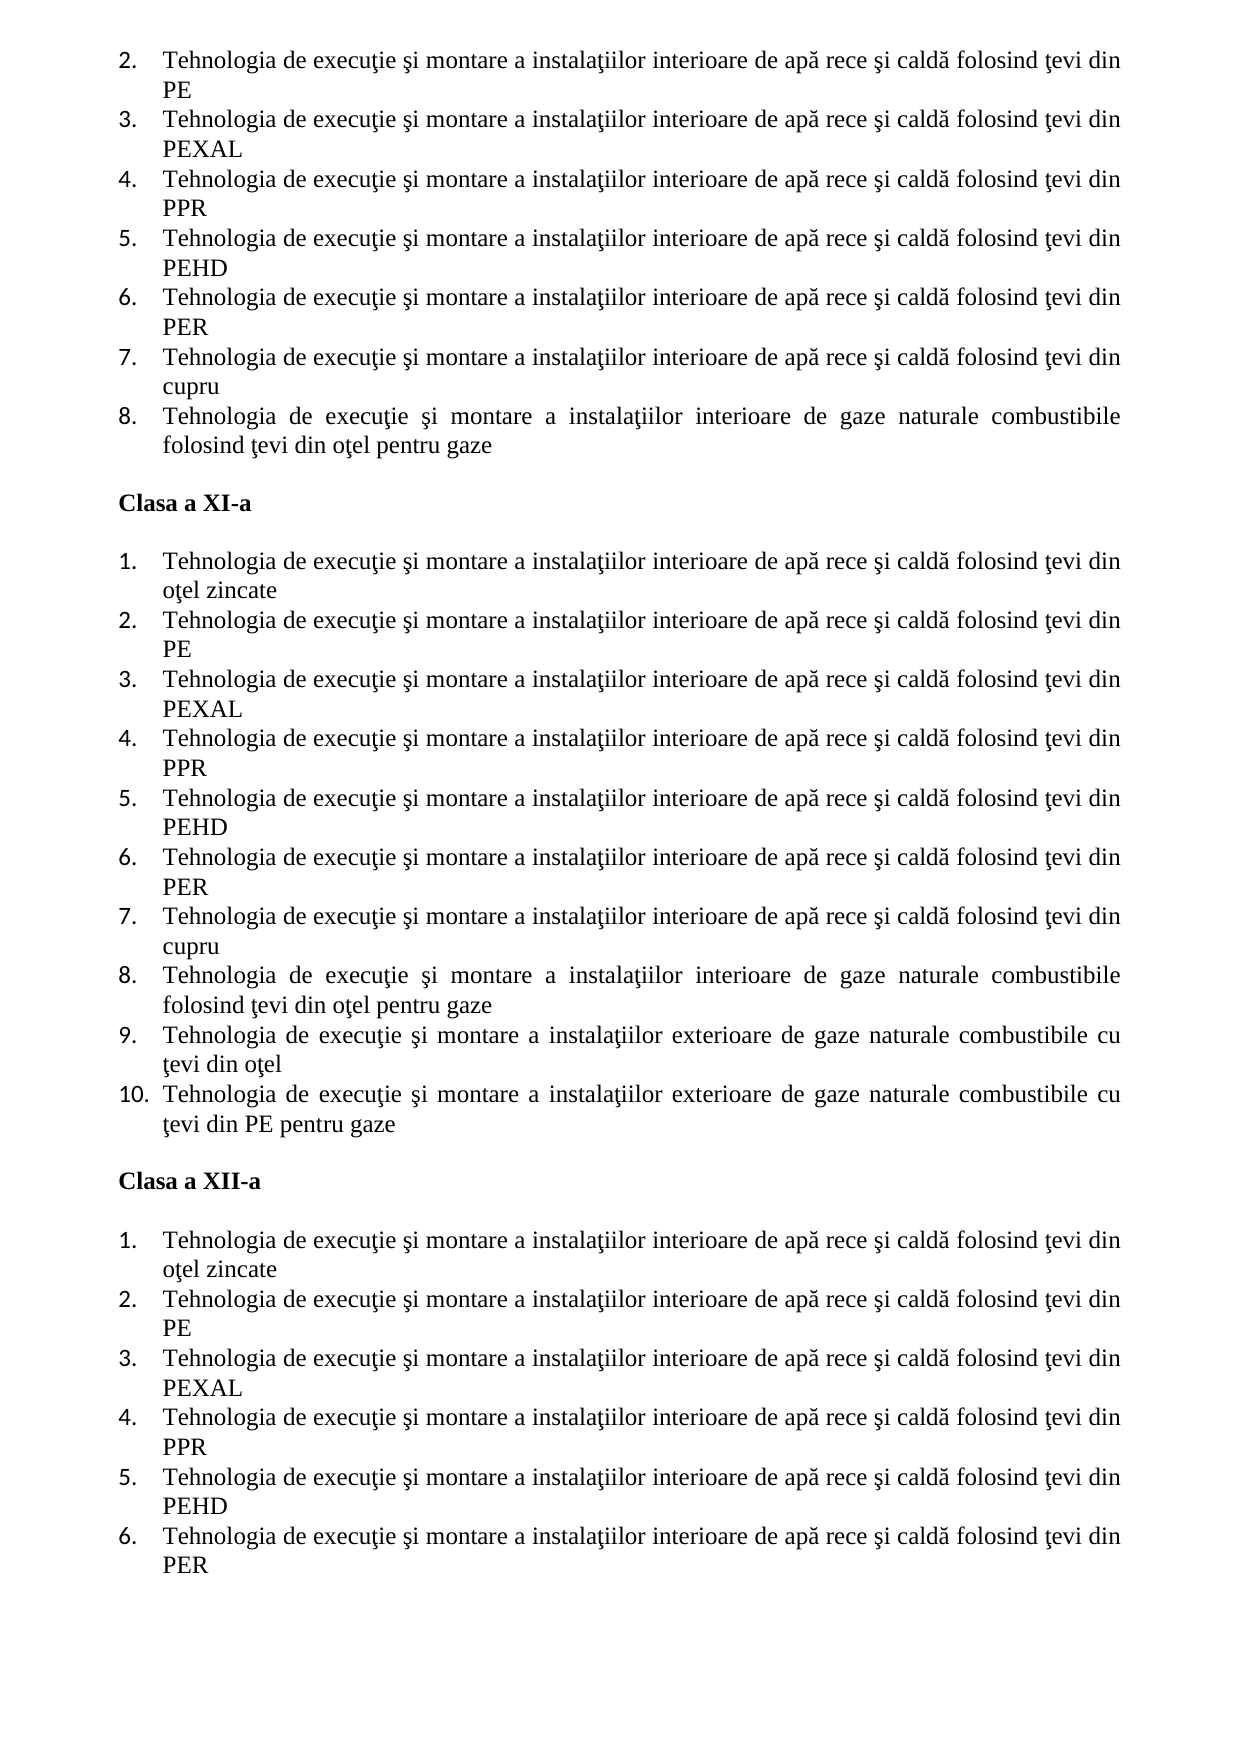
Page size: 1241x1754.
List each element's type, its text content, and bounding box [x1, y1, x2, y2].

list Tehnologia de execuţie şi montare a instalaţiilor interioare de apă rece şi caldă folosind ţevi din cupru [118, 341, 1122, 400]
list Tehnologia de execuţie şi montare a instalaţiilor interioare de apă rece şi caldă folosind ţevi din PER [118, 841, 1122, 900]
list Tehnologia de execuţie şi montare a instalaţiilor interioare de apă rece şi caldă folosind ţevi din PEHD [118, 222, 1122, 281]
list Tehnologia de execuţie şi montare a instalaţiilor interioare de apă rece şi caldă folosind ţevi din PEHD [118, 782, 1122, 841]
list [118, 104, 1122, 163]
list Tehnologia de execuţie şi montare a instalaţiilor interioare de apă rece şi caldă folosind ţevi din PPR [118, 1402, 1122, 1461]
list Tehnologia de execuţie şi montare a instalaţiilor interioare de apă rece şi caldă folosind ţevi din PE [118, 1283, 1122, 1342]
text Clasa a XII-a [118, 1166, 1122, 1195]
list Tehnologia de execuţie şi montare a instalaţiilor interioare de apă rece şi caldă folosind ţevi din PEXAL [118, 1342, 1122, 1402]
list Tehnologia de execuţie şi montare a instalaţiilor exterioare de gaze naturale combustibile cu ţevi din PE pentru gaze [118, 1078, 1122, 1137]
list Tehnologia de execuţie şi montare a instalaţiilor interioare de apă rece şi caldă folosind ţevi din PE [118, 604, 1122, 663]
list Tehnologia de execuţie şi montare a instalaţiilor exterioare de gaze naturale combustibile cu ţevi din oţel [118, 1019, 1122, 1078]
list Tehnologia de execuţie şi montare a instalaţiilor interioare de apă rece şi caldă folosind ţevi din oţel zincate [118, 545, 1122, 604]
text Clasa a XI-a [118, 488, 1122, 517]
list Tehnologia de execuţie şi montare a instalaţiilor interioare de apă rece şi caldă folosind ţevi din PE [118, 44, 1122, 104]
list Tehnologia de execuţie şi montare a instalaţiilor interioare de apă rece şi caldă folosind ţevi din cupru [118, 900, 1122, 960]
list Tehnologia de execuţie şi montare a instalaţiilor interioare de apă rece şi caldă folosind ţevi din PER [118, 1520, 1122, 1579]
list Tehnologia de execuţie şi montare a instalaţiilor interioare de gaze naturale combustibile folosind ţevi din oţel pentru gaze [118, 960, 1122, 1019]
list Tehnologia de execuţie şi montare a instalaţiilor interioare de apă rece şi caldă folosind ţevi din PPR [118, 163, 1122, 222]
list Tehnologia de execuţie şi montare a instalaţiilor interioare de gaze naturale combustibile folosind ţevi din oţel pentru gaze [118, 400, 1122, 459]
list Tehnologia de execuţie şi montare a instalaţiilor interioare de apă rece şi caldă folosind ţevi din PEHD [118, 1461, 1122, 1520]
list Tehnologia de execuţie şi montare a instalaţiilor interioare de apă rece şi caldă folosind ţevi din PER [118, 281, 1122, 341]
list Tehnologia de execuţie şi montare a instalaţiilor interioare de apă rece şi caldă folosind ţevi din PEXAL [118, 663, 1122, 723]
list Tehnologia de execuţie şi montare a instalaţiilor interioare de apă rece şi caldă folosind ţevi din oţel zincate [118, 1224, 1122, 1283]
list Tehnologia de execuţie şi montare a instalaţiilor interioare de apă rece şi caldă folosind ţevi din PPR [118, 723, 1122, 782]
